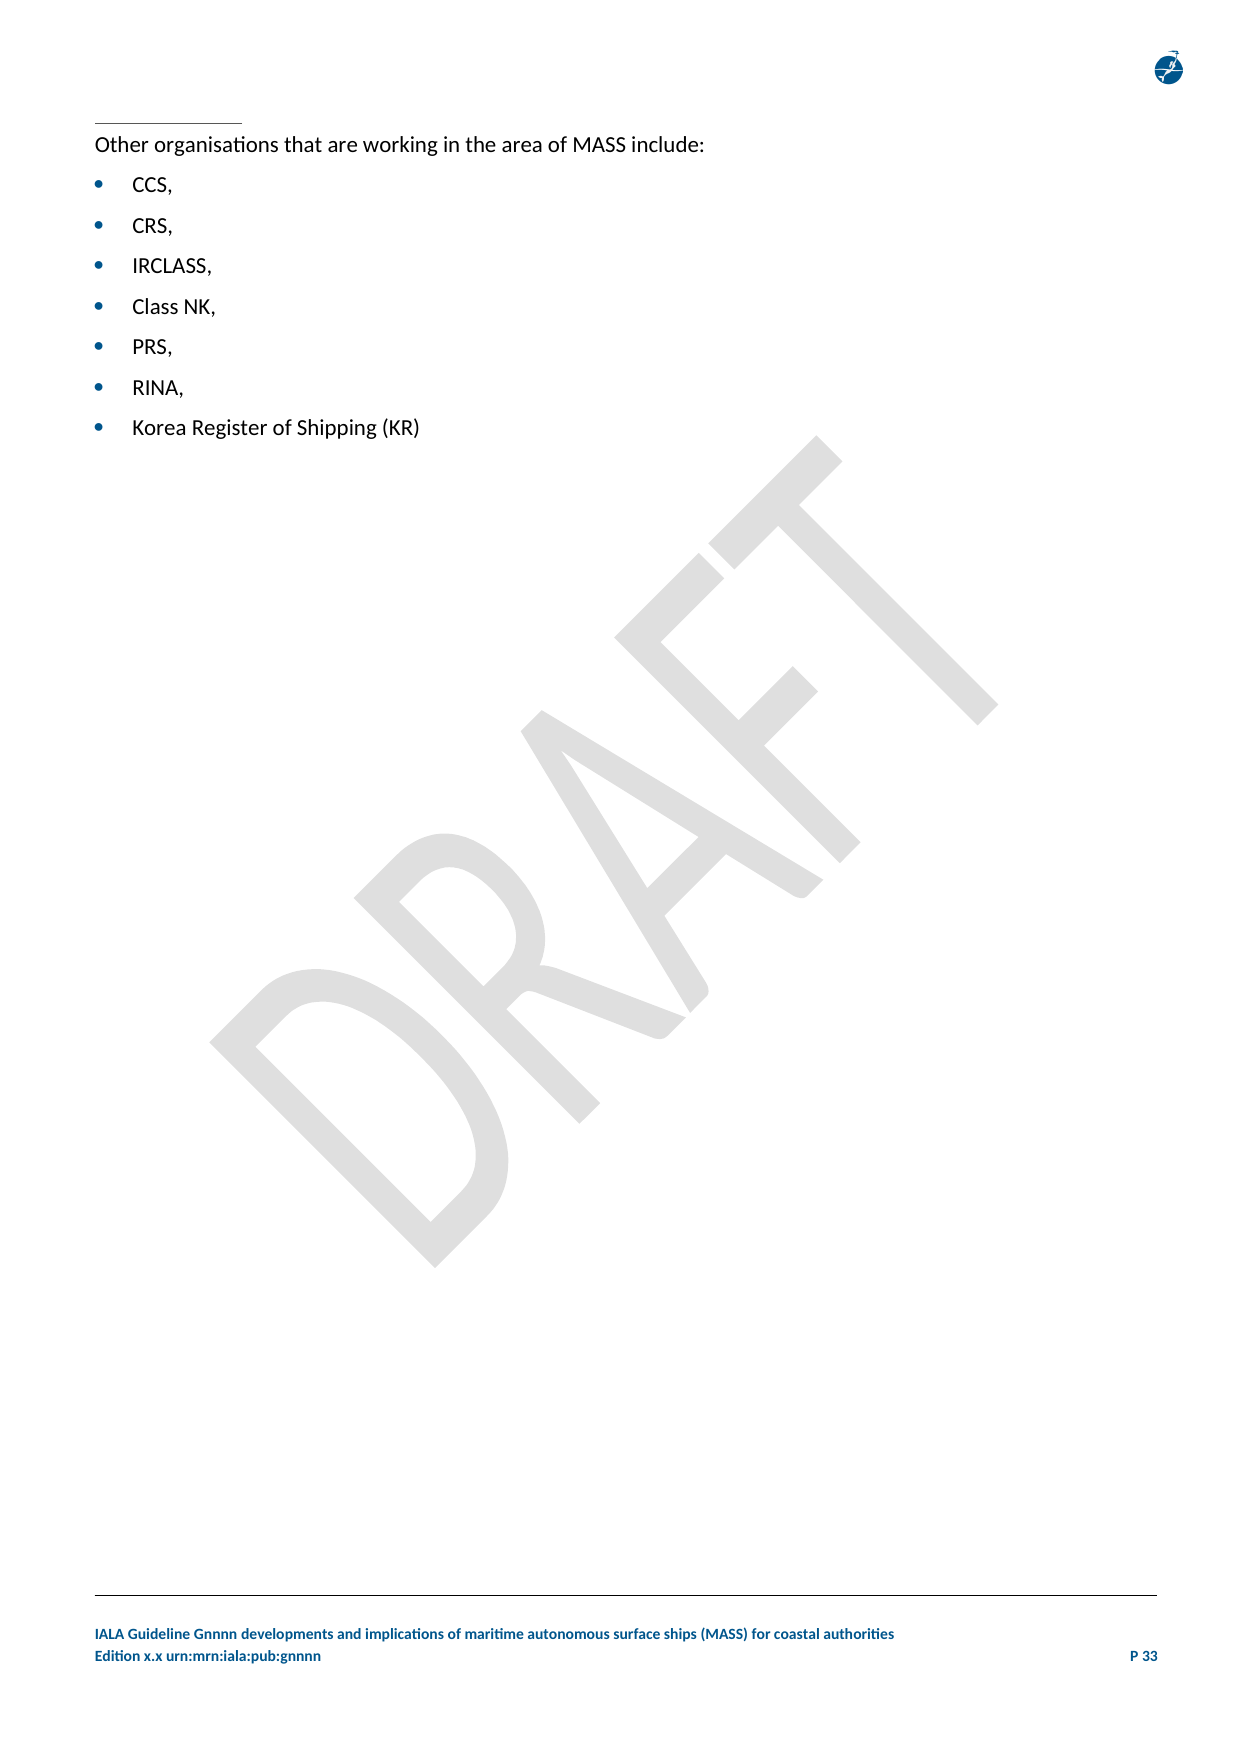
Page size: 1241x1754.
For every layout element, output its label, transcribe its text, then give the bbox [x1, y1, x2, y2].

text Other organisations that are working in the area of MASS include: [94, 130, 1157, 158]
list RINA, [94, 373, 1157, 401]
list Class NK, [94, 292, 1157, 320]
list Korea Register of Shipping (KR) [94, 413, 1157, 442]
list CRS, [94, 211, 1157, 239]
list IRCLASS, [94, 251, 1157, 279]
list PRS, [94, 332, 1157, 361]
picture [1123, 0, 1241, 119]
list CCS, [94, 170, 1157, 198]
